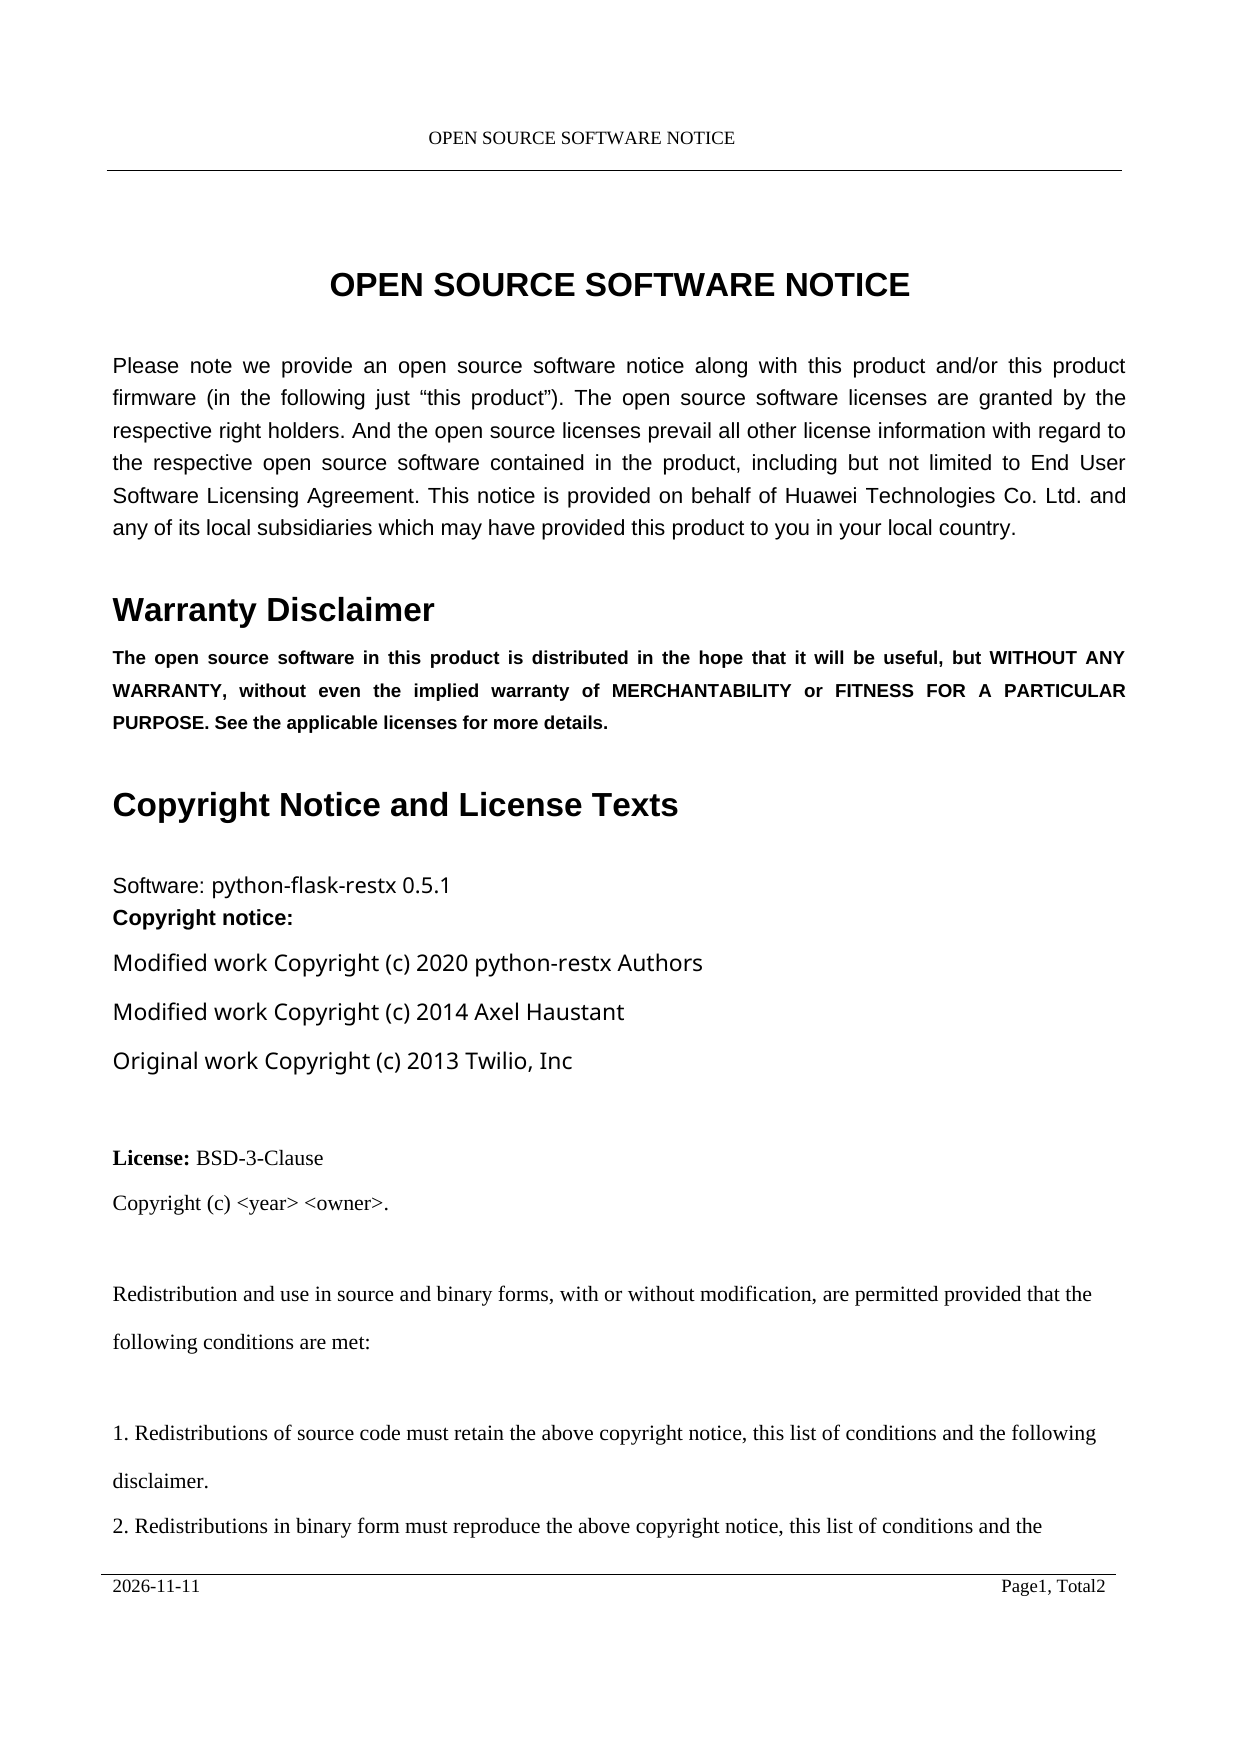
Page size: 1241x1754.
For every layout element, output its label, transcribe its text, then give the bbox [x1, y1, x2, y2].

text Modified work Copyright (c) 2020 python-restx Authors Modified work Copyright (c) 2014 Axel Haustant Original work Copyright (c) 2013 Twilio, Inc [112, 947, 1128, 1125]
text License: BSD-3-Clause [112, 1142, 1128, 1174]
text Copyright (c) <year> <owner>. [112, 1187, 1128, 1219]
text Copyright Notice and License Texts [112, 771, 1128, 836]
text Copyright notice: [112, 901, 1128, 934]
text The open source software in this product is distributed in the hope that it will be useful, but WITHOUT ANY WARRANTY, without even the implied warranty of MERCHANTABILITY or FITNESS FOR A PARTICULAR PURPOSE. See the applicable licenses for more details. [112, 641, 1128, 739]
text Redistribution and use in source and binary forms, with or without modification, are permitted provided that the following conditions are met: [112, 1277, 1128, 1358]
text Please note we provide an open source software notice along with this product and/or this product firmware (in the following just “this product”). The open source software licenses are granted by the respective right holders. And the open source licenses prevail all other license information with regard to the respective open source software contained in the product, including but not limited to End User Software Licensing Agreement. This notice is provided on behalf of Huawei Technologies Co. Ltd. and any of its local subsidiaries which may have provided this product to you in your local country. [112, 349, 1128, 544]
text Software: python-flask-restx 0.5.1 [112, 869, 1128, 901]
text 1. Redistributions of source code must retain the above copyright notice, this list of conditions and the following disclaimer. [112, 1416, 1128, 1497]
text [112, 1510, 1128, 1542]
text Warranty Disclaimer [112, 576, 1128, 641]
text OPEN SOURCE SOFTWARE NOTICE [112, 251, 1128, 316]
